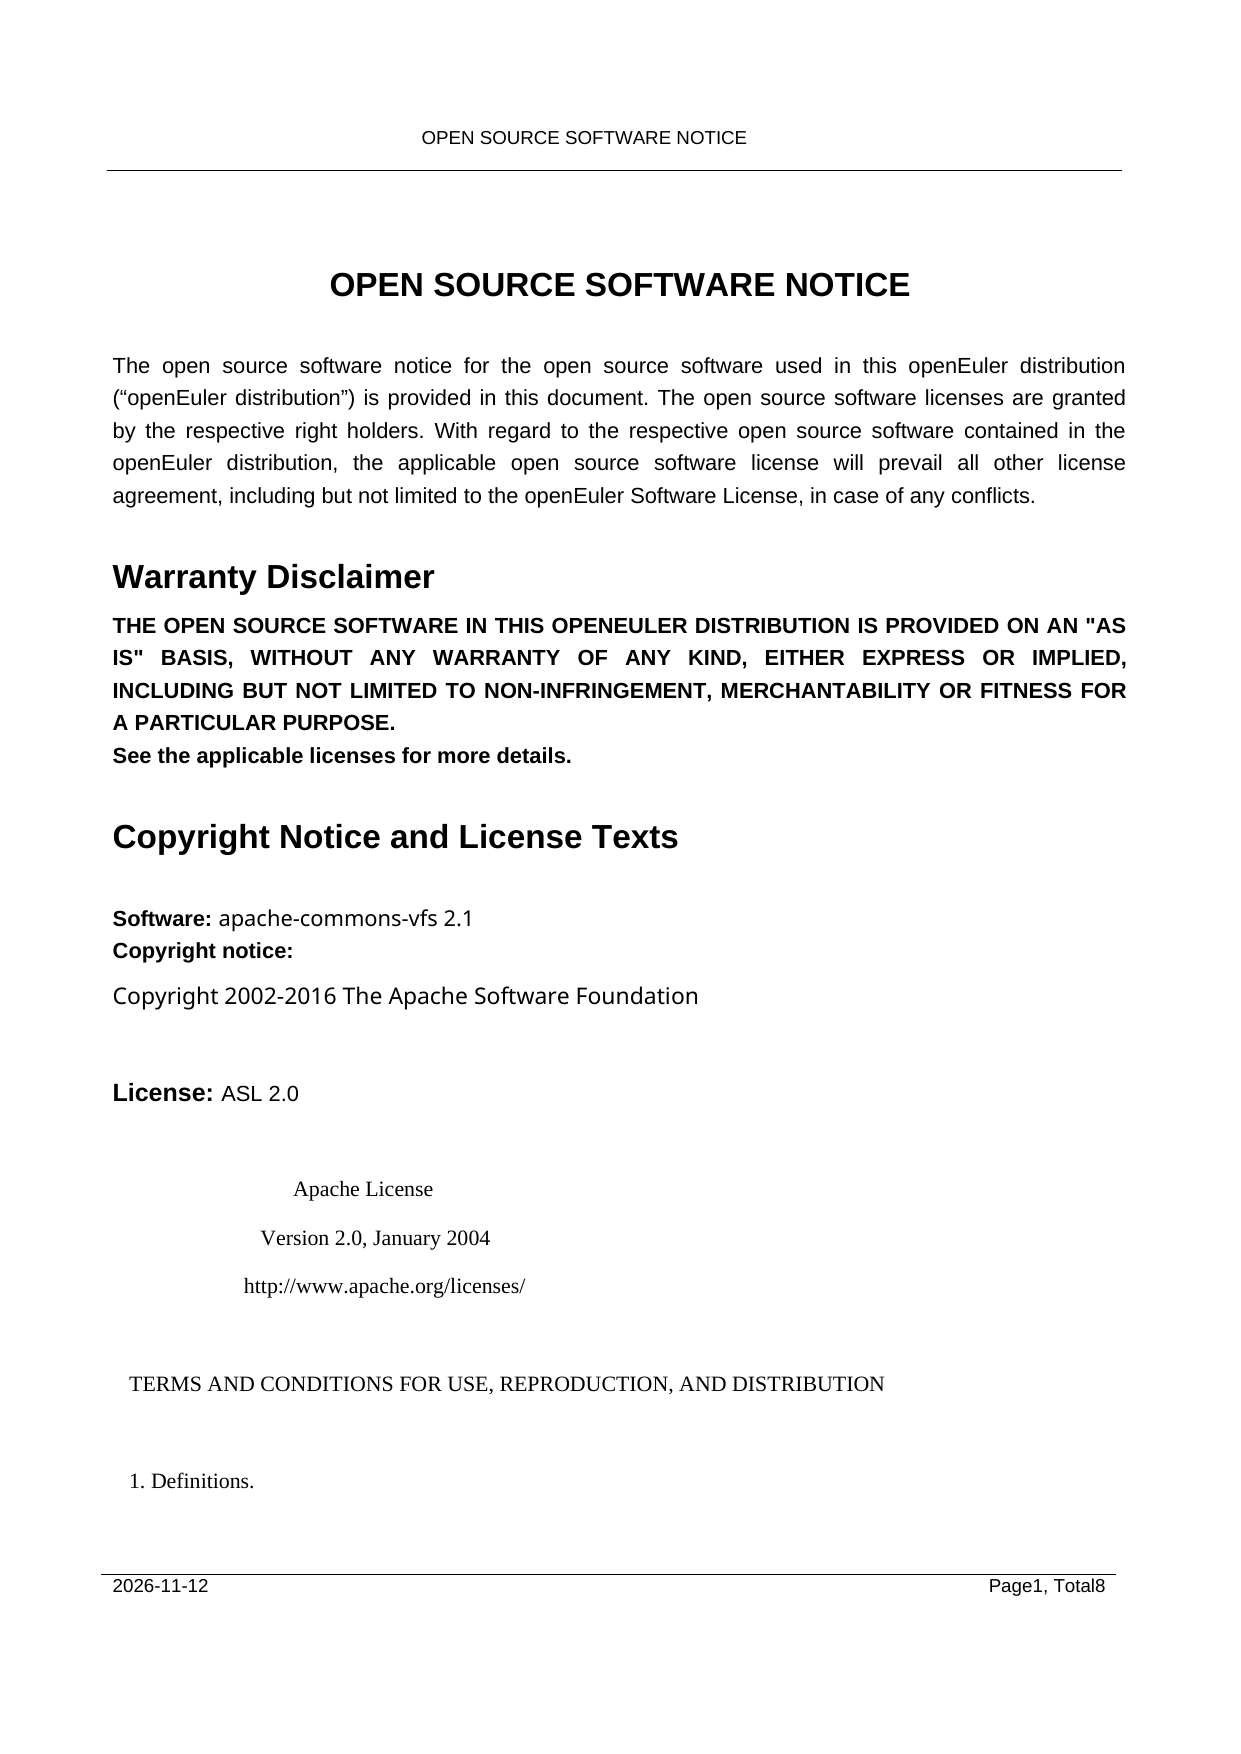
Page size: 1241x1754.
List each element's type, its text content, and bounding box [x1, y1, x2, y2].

text THE OPEN SOURCE SOFTWARE IN THIS OPENEULER DISTRIBUTION IS PROVIDED ON AN "AS IS" BASIS, WITHOUT ANY WARRANTY OF ANY KIND, EITHER EXPRESS OR IMPLIED, INCLUDING BUT NOT LIMITED TO NON-INFRINGEMENT, MERCHANTABILITY OR FITNESS FOR A PARTICULAR PURPOSE. See the applicable licenses for more details. [112, 609, 1128, 771]
text Software: apache-commons-vfs 2.1 [112, 901, 1128, 934]
text OPEN SOURCE SOFTWARE NOTICE [112, 251, 1128, 316]
text Copyright notice: [112, 934, 1128, 966]
text License: ASL 2.0 [112, 1077, 1128, 1109]
text The open source software notice for the open source software used in this openEuler distribution (“openEuler distribution”) is provided in this document. The open source software licenses are granted by the respective right holders. With regard to the respective open source software contained in the openEuler distribution, the applicable open source software license will prevail all other license agreement, including but not limited to the openEuler Software License, in case of any conflicts. [112, 349, 1128, 511]
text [112, 1123, 1128, 1497]
text Copyright Notice and License Texts [112, 804, 1128, 869]
text Copyright 2002-2016 The Apache Software Foundation [112, 979, 1128, 1060]
text Warranty Disclaimer [112, 544, 1128, 609]
